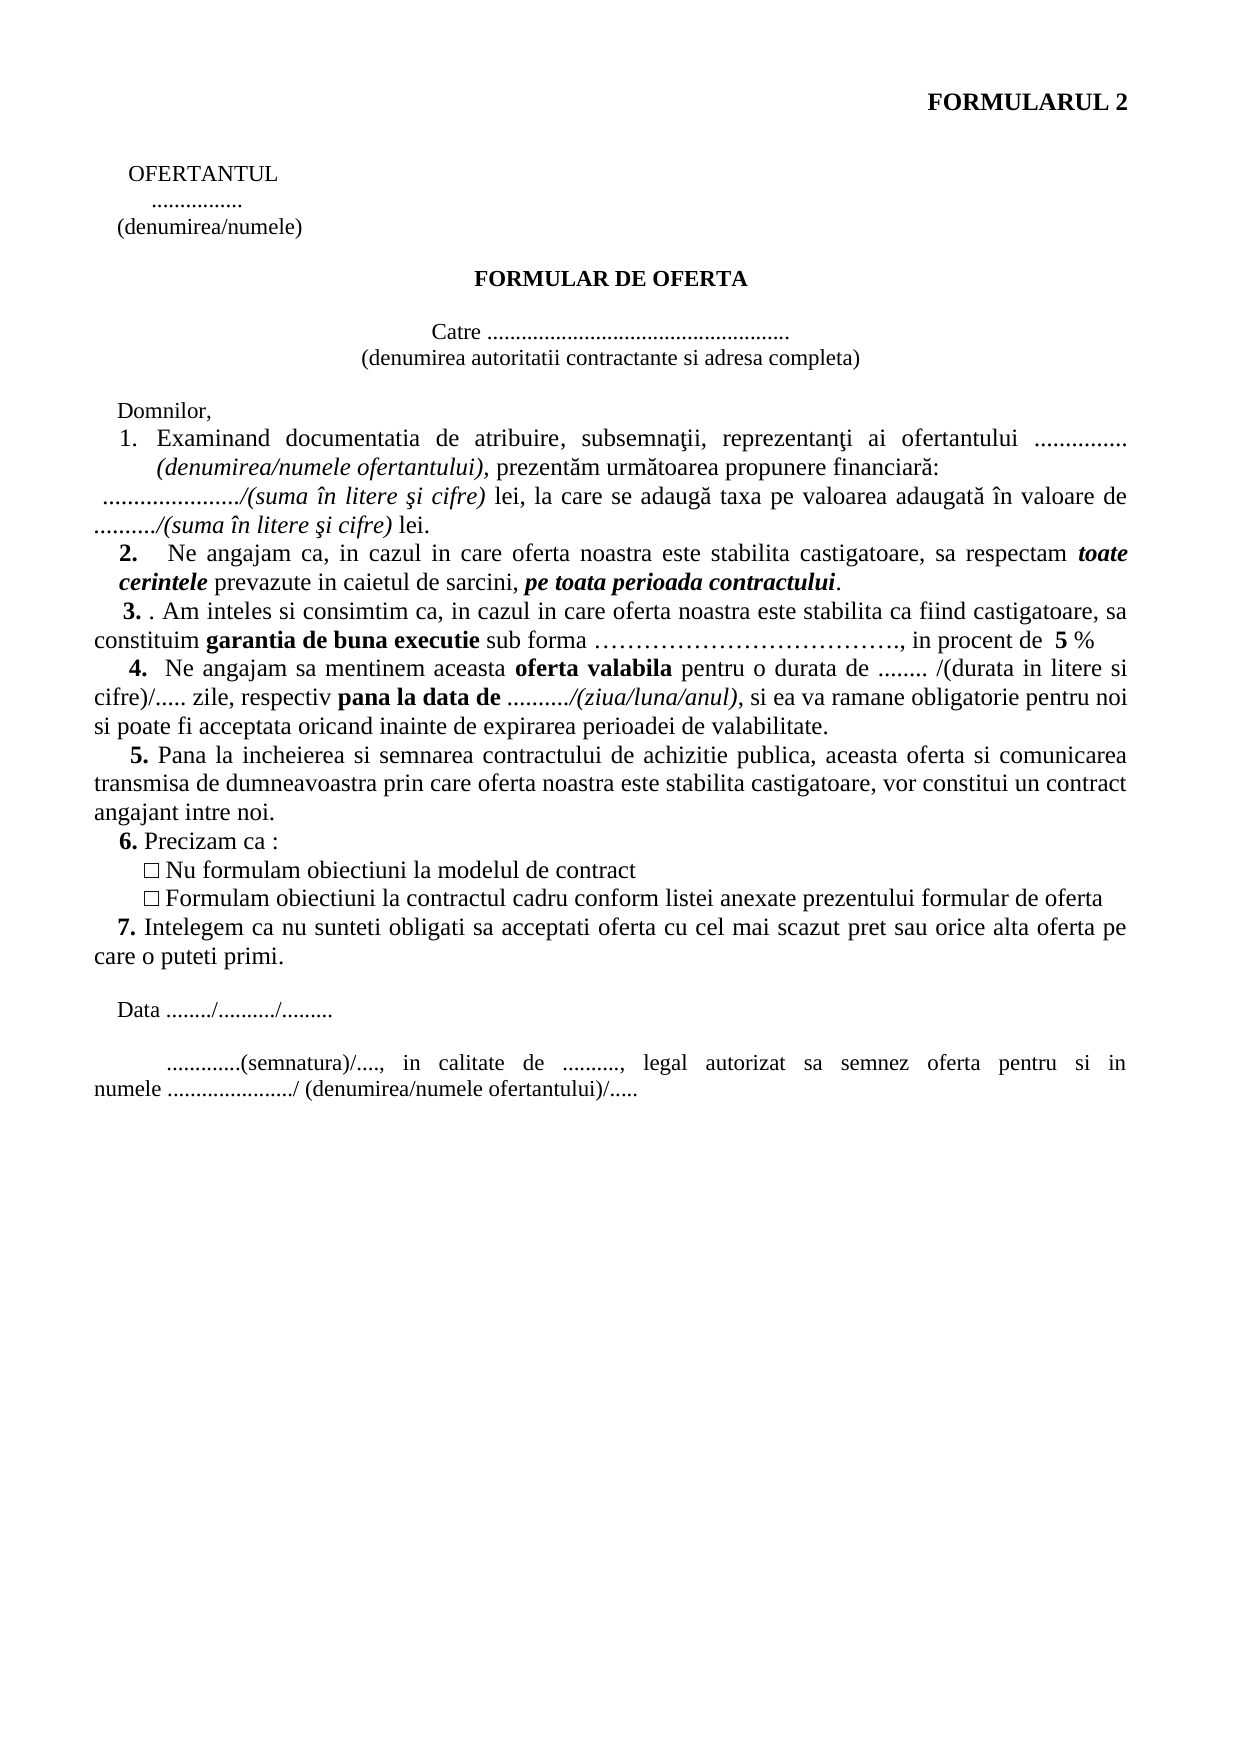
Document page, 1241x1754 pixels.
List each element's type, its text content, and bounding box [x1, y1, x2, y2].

text FORMULAR DE OFERTA [94, 265, 1128, 292]
text Catre ..................................................... [94, 318, 1128, 344]
text FORMULARUL 2 [94, 87, 1128, 116]
list Examinand documentatia de atribuire, subsemnaţii, reprezentanţi ai ofertantului ............... (denumirea/numele ofertantului), prezentăm următoarea propunere financiară: [119, 423, 1128, 481]
text Data ......../........../......... [94, 996, 1128, 1022]
text 2. Ne angajam ca, in cazul in care oferta noastra este stabilita castigatoare, sa respectam toate cerintele prevazute in caietul de sarcini, pe toata perioada contractului. [119, 538, 1128, 596]
text ....................../(suma în litere şi cifre) lei, la care se adaugă taxa pe valoarea adaugată în valoare de ........../(suma în litere şi cifre) lei. [94, 481, 1128, 538]
text 5. Pana la incheierea si semnarea contractului de achizitie publica, aceasta oferta si comunicarea transmisa de dumneavoastra prin care oferta noastra este stabilita castigatoare, vor constitui un contract angajant intre noi. [94, 740, 1128, 826]
text OFERTANTUL [94, 160, 1128, 186]
text 4. Ne angajam sa mentinem aceasta oferta valabila pentru o durata de ........ /(durata in litere si cifre)/..... zile, respectiv pana la data de ........../(ziua/luna/anul), si ea va ramane obligatorie pentru noi si poate fi acceptata oricand inainte de expirarea perioadei de valabilitate. [94, 653, 1128, 740]
text Domnilor, [94, 397, 1128, 423]
text 6. Precizam ca : [94, 826, 1128, 855]
text □ Nu formulam obiectiuni la modelul de contract [94, 855, 1128, 883]
text □ Formulam obiectiuni la contractul cadru conform listei anexate prezentului formular de oferta [94, 883, 1128, 912]
text 3. . Am inteles si consimtim ca, in cazul in care oferta noastra este stabilita ca fiind castigatoare, sa constituim garantia de buna executie sub forma ………………………………., in procent de 5 % [94, 596, 1128, 653]
text (denumirea autoritatii contractante si adresa completa) [94, 344, 1128, 371]
text ................ [94, 186, 1128, 213]
text (denumirea/numele) [94, 213, 1128, 239]
text .............(semnatura)/...., in calitate de .........., legal autorizat sa semnez oferta pentru si in numele ....................../ (denumirea/numele ofertantului)/..... [94, 1049, 1128, 1102]
text 7. Intelegem ca nu sunteti obligati sa acceptati oferta cu cel mai scazut pret sau orice alta oferta pe care o puteti primi. [94, 912, 1128, 970]
